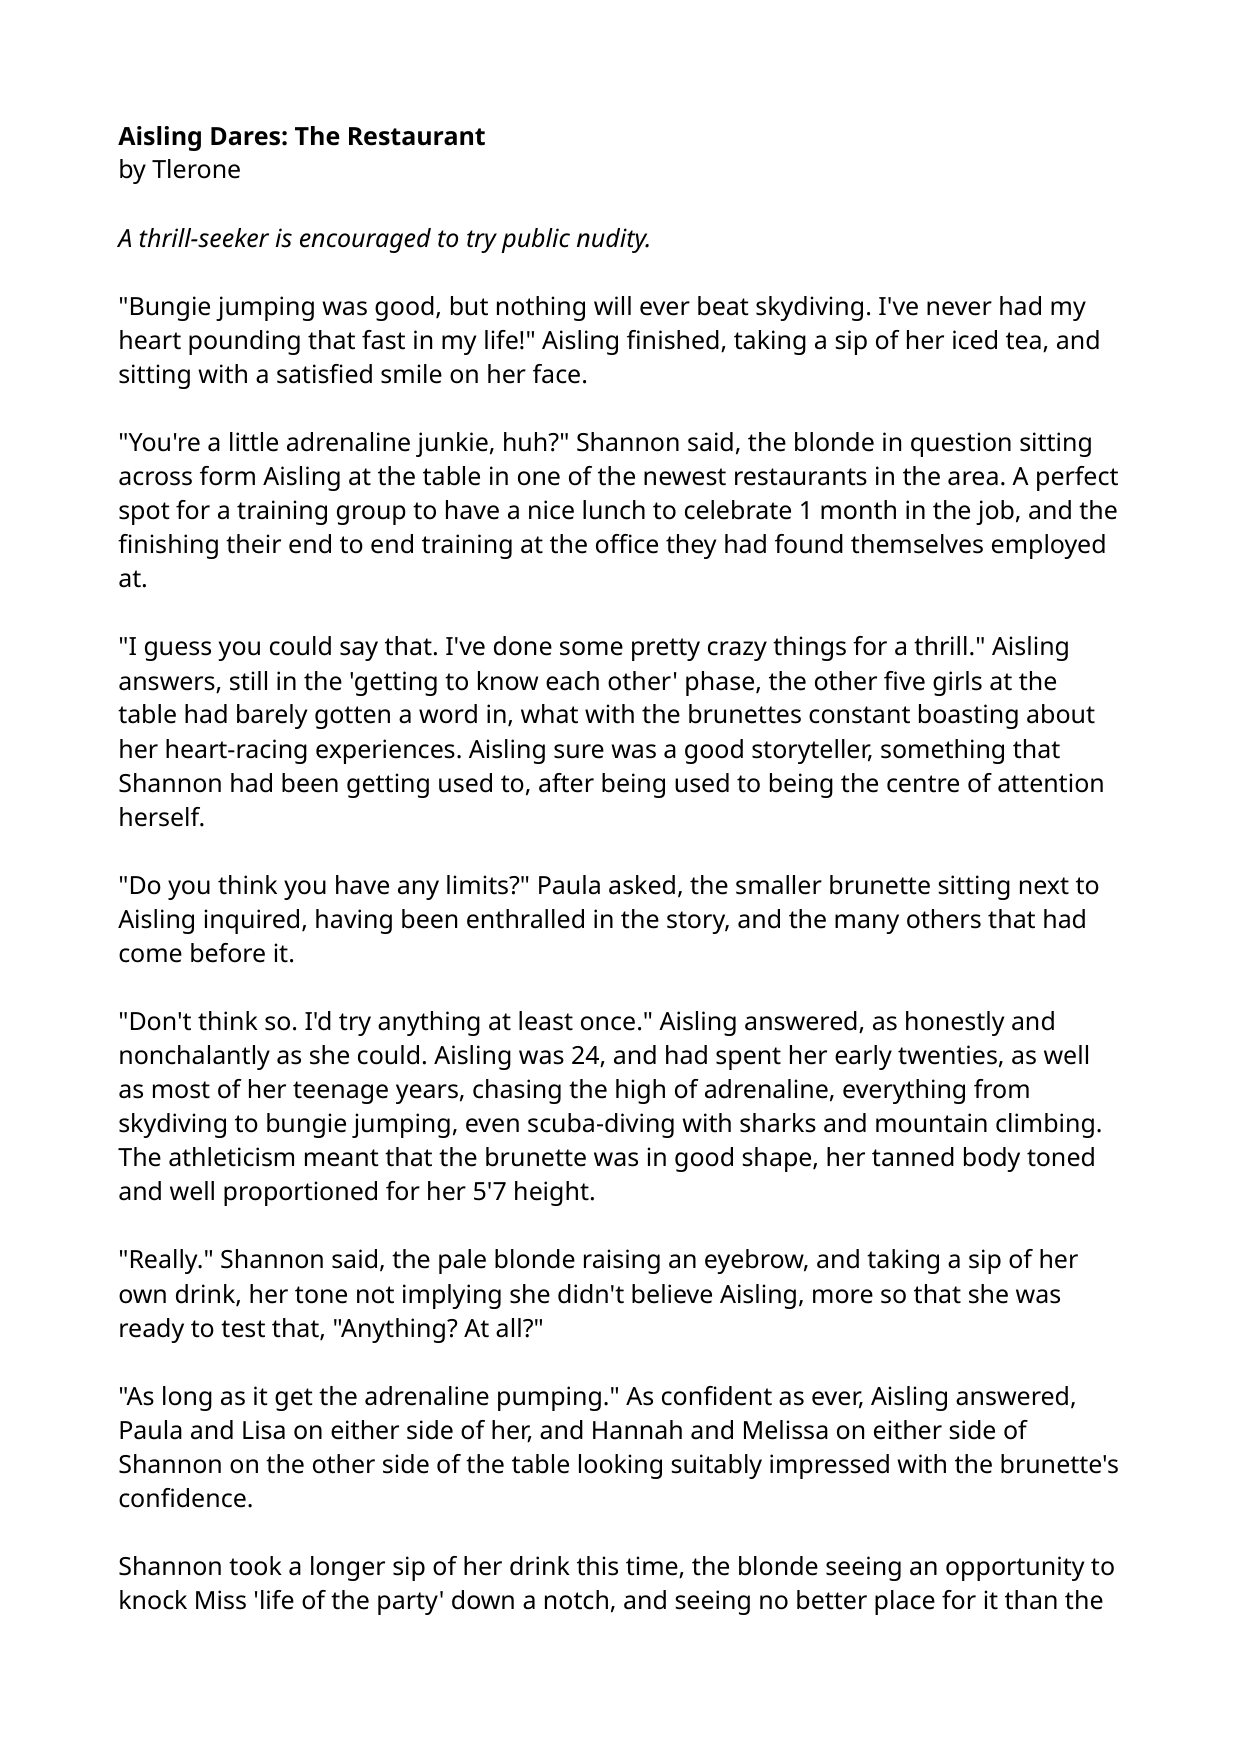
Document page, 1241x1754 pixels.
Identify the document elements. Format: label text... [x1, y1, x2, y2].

text by Tlerone [118, 152, 1122, 186]
text "Do you think you have any limits?" Paula asked, the smaller brunette sitting next to Aisling inquired, having been enthralled in the story, and the many others that had come before it. [118, 867, 1122, 970]
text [118, 1549, 1122, 1617]
text "I guess you could say that. I've done some pretty crazy things for a thrill." Aisling answers, still in the 'getting to know each other' phase, the other five girls at the table had barely gotten a word in, what with the brunettes constant boasting about her heart-racing experiences. Aisling sure was a good storyteller, something that Shannon had been getting used to, after being used to being the centre of attention herself. [118, 629, 1122, 833]
text "Bungie jumping was good, but nothing will ever beat skydiving. I've never had my heart pounding that fast in my life!" Aisling finished, taking a sip of her iced tea, and sitting with a satisfied smile on her face. [118, 288, 1122, 391]
text Aisling Dares: The Restaurant [118, 118, 1122, 152]
text A thrill-seeker is encouraged to try public nudity. [118, 220, 1122, 254]
text "You're a little adrenaline junkie, huh?" Shannon said, the blonde in question sitting across form Aisling at the table in one of the newest restaurants in the area. A perfect spot for a training group to have a nice lunch to celebrate 1 month in the job, and the finishing their end to end training at the office they had found themselves employed at. [118, 425, 1122, 595]
text "Don't think so. I'd try anything at least once." Aisling answered, as honestly and nonchalantly as she could. Aisling was 24, and had spent her early twenties, as well as most of her teenage years, chasing the high of adrenaline, everything from skydiving to bungie jumping, even scuba-diving with sharks and mountain climbing. The athleticism meant that the brunette was in good shape, her tanned body toned and well proportioned for her 5'7 height. [118, 1004, 1122, 1208]
text "As long as it get the adrenaline pumping." As confident as ever, Aisling answered, Paula and Lisa on either side of her, and Hannah and Melissa on either side of Shannon on the other side of the table looking suitably impressed with the brunette's confidence. [118, 1378, 1122, 1515]
text "Really." Shannon said, the pale blonde raising an eyebrow, and taking a sip of her own drink, her tone not implying she didn't believe Aisling, more so that she was ready to test that, "Anything? At all?" [118, 1242, 1122, 1344]
